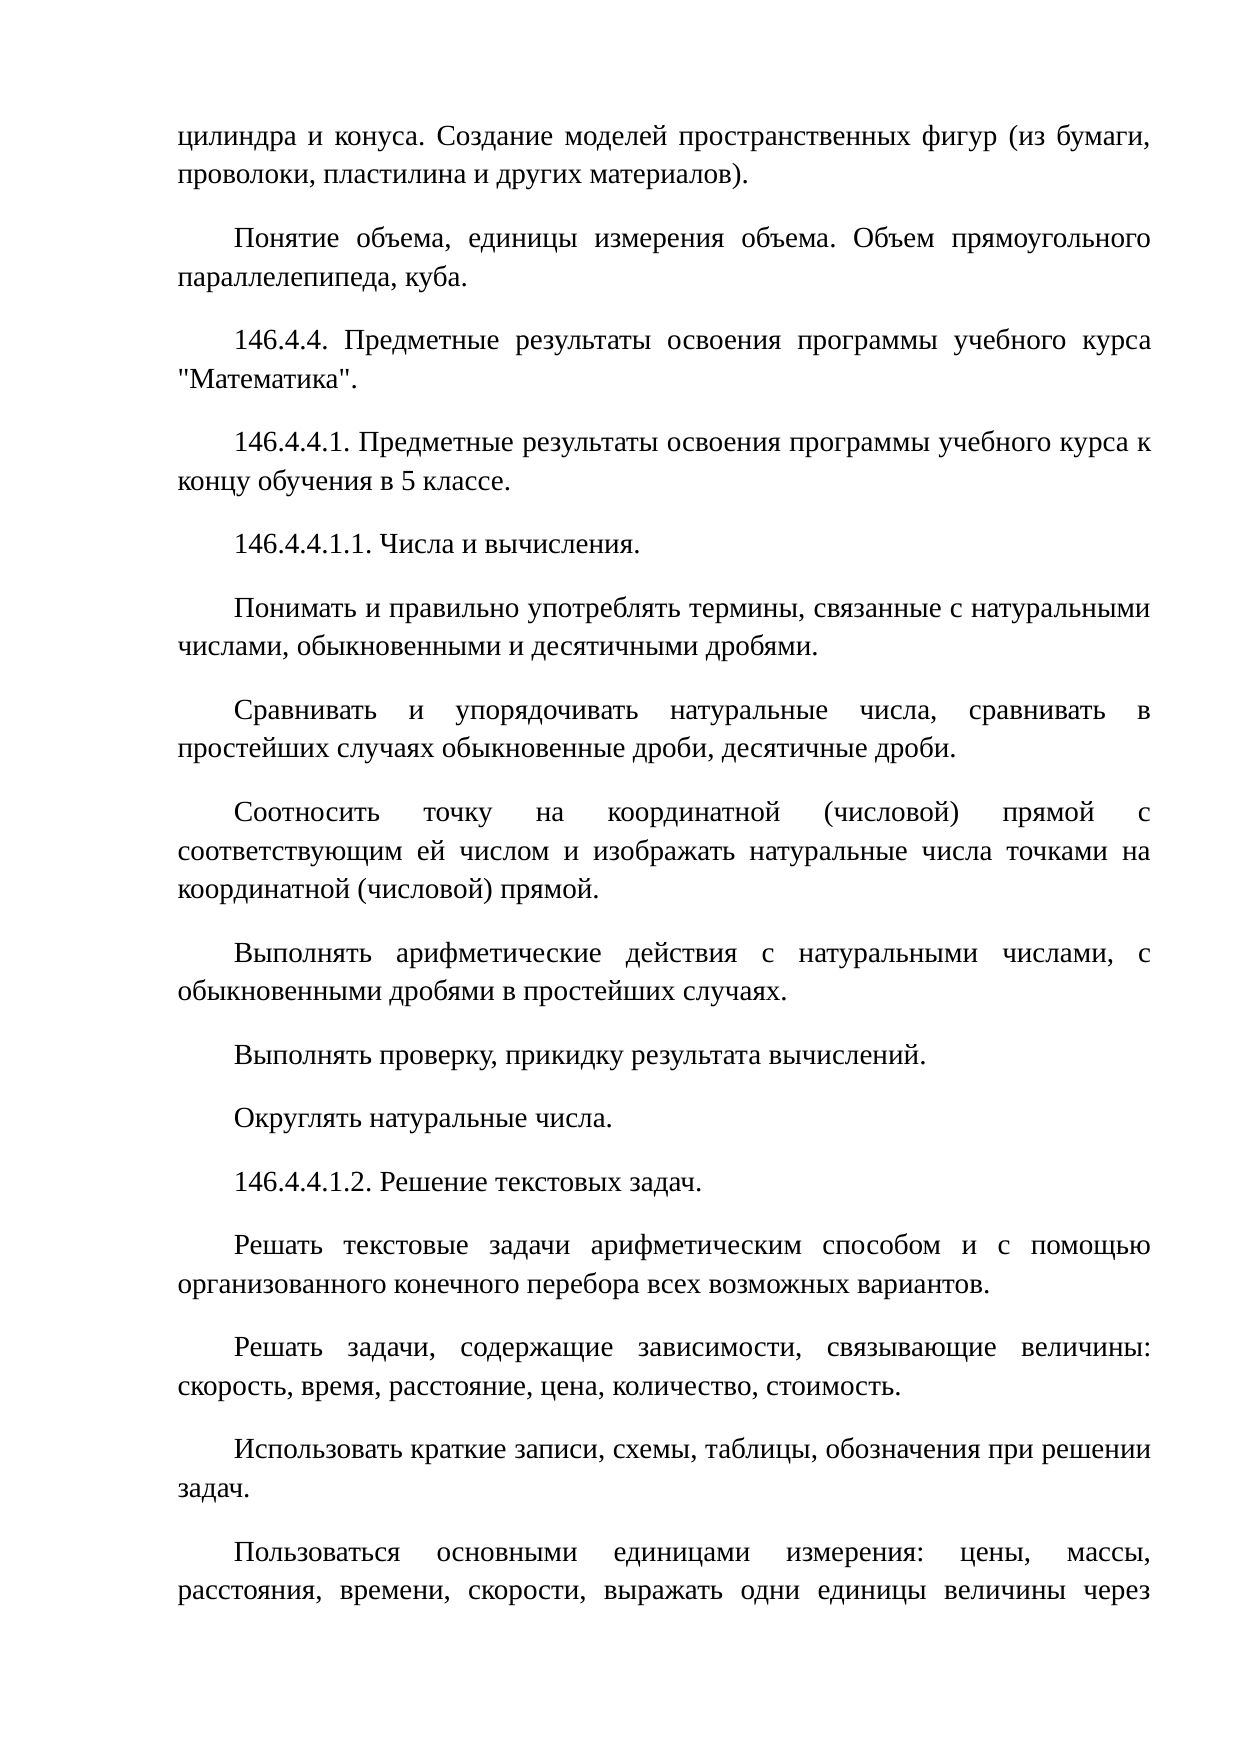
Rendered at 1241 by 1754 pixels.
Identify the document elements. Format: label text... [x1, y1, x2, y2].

text Решать задачи, содержащие зависимости, связывающие величины: скорость, время, расстояние, цена, количество, стоимость. [177, 1329, 1152, 1402]
text Понятие объема, единицы измерения объема. Объем прямоугольного параллелепипеда, куба. [177, 220, 1152, 292]
text Выполнять арифметические действия с натуральными числами, с обыкновенными дробями в простейших случаях. [177, 935, 1152, 1007]
text 146.4.4.1.1. Числа и вычисления. [177, 526, 1152, 560]
text Округлять натуральные числа. [177, 1100, 1152, 1134]
text Соотносить точку на координатной (числовой) прямой с соответствующим ей числом и изображать натуральные числа точками на координатной (числовой) прямой. [177, 794, 1152, 905]
text Выполнять проверку, прикидку результата вычислений. [177, 1037, 1152, 1070]
text Сравнивать и упорядочивать натуральные числа, сравнивать в простейших случаях обыкновенные дроби, десятичные дроби. [177, 692, 1152, 764]
text Понимать и правильно употреблять термины, связанные с натуральными числами, обыкновенными и десятичными дробями. [177, 590, 1152, 662]
text 146.4.4.1. Предметные результаты освоения программы учебного курса к концу обучения в 5 классе. [177, 424, 1152, 496]
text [177, 118, 1152, 190]
text 146.4.4.1.2. Решение текстовых задач. [177, 1164, 1152, 1197]
text 146.4.4. Предметные результаты освоения программы учебного курса "Математика". [177, 322, 1152, 394]
text Использовать краткие записи, схемы, таблицы, обозначения при решении задач. [177, 1432, 1152, 1504]
text Решать текстовые задачи арифметическим способом и с помощью организованного конечного перебора всех возможных вариантов. [177, 1227, 1152, 1299]
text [177, 1534, 1152, 1606]
